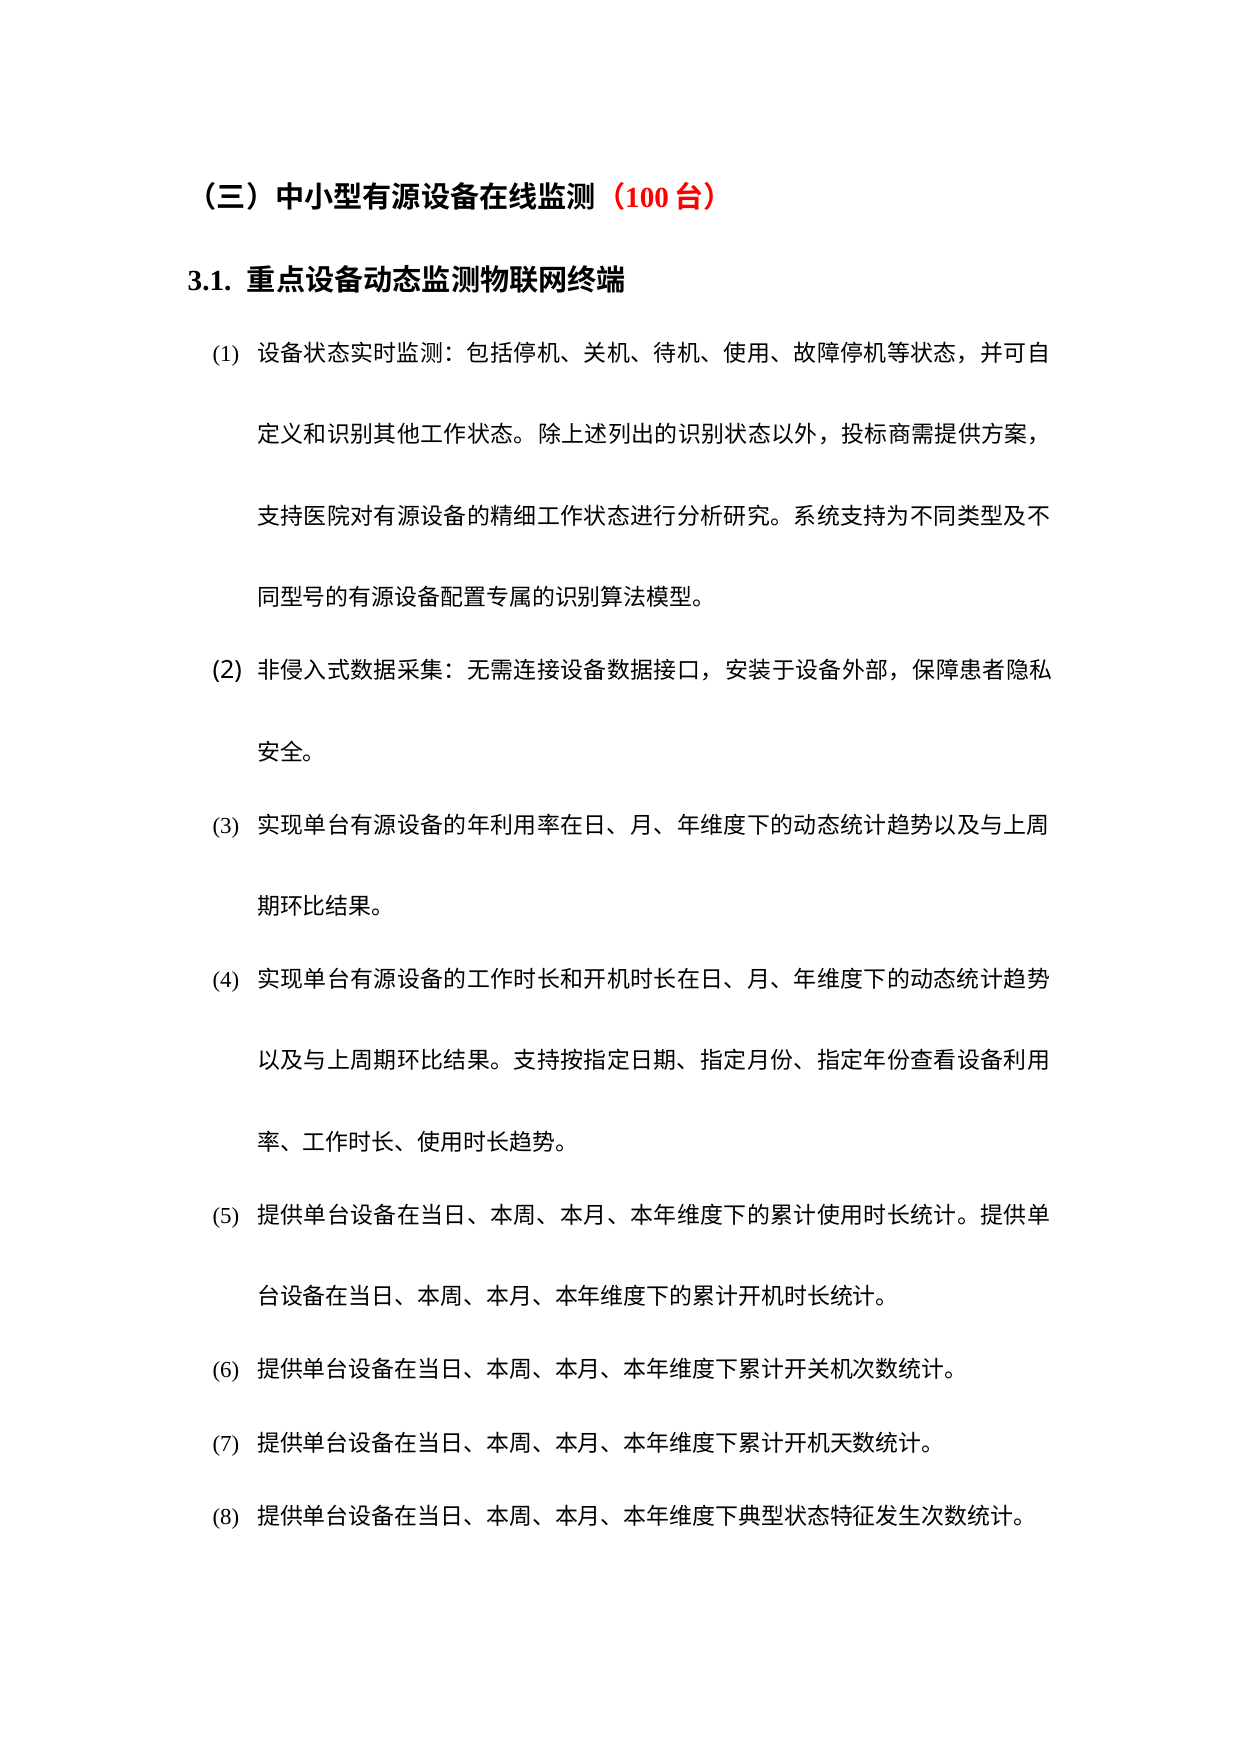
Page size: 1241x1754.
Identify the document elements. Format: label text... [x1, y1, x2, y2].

list 非侵入式数据采集：无需连接设备数据接口，安装于设备外部，保障患者隐私安全。 [212, 636, 1053, 782]
list 提供单台设备在当日、本周、本月、本年维度下典型状态特征发生次数统计。 [212, 1482, 1053, 1547]
list 中小型有源设备在线监测（100台） [187, 162, 1053, 227]
list 实现单台有源设备的工作时长和开机时长在日、月、年维度下的动态统计趋势以及与上周期环比结果。支持按指定日期、指定月份、指定年份查看设备利用率、工作时长、使用时长趋势。 [212, 945, 1053, 1173]
list 重点设备动态监测物联网终端 [187, 256, 1053, 298]
list 实现单台有源设备的年利用率在日、月、年维度下的动态统计趋势以及与上周期环比结果。 [212, 791, 1053, 937]
list 提供单台设备在当日、本周、本月、本年维度下累计开关机次数统计。 [212, 1335, 1053, 1400]
list 设备状态实时监测：包括停机、关机、待机、使用、故障停机等状态，并可自定义和识别其他工作状态。除上述列出的识别状态以外，投标商需提供方案，支持医院对有源设备的精细工作状态进行分析研究。系统支持为不同类型及不同型号的有源设备配置专属的识别算法模型。 [212, 319, 1053, 628]
list 提供单台设备在当日、本周、本月、本年维度下的累计使用时长统计。提供单台设备在当日、本周、本月、本年维度下的累计开机时长统计。 [212, 1181, 1053, 1327]
list 提供单台设备在当日、本周、本月、本年维度下累计开机天数统计。 [212, 1409, 1053, 1474]
